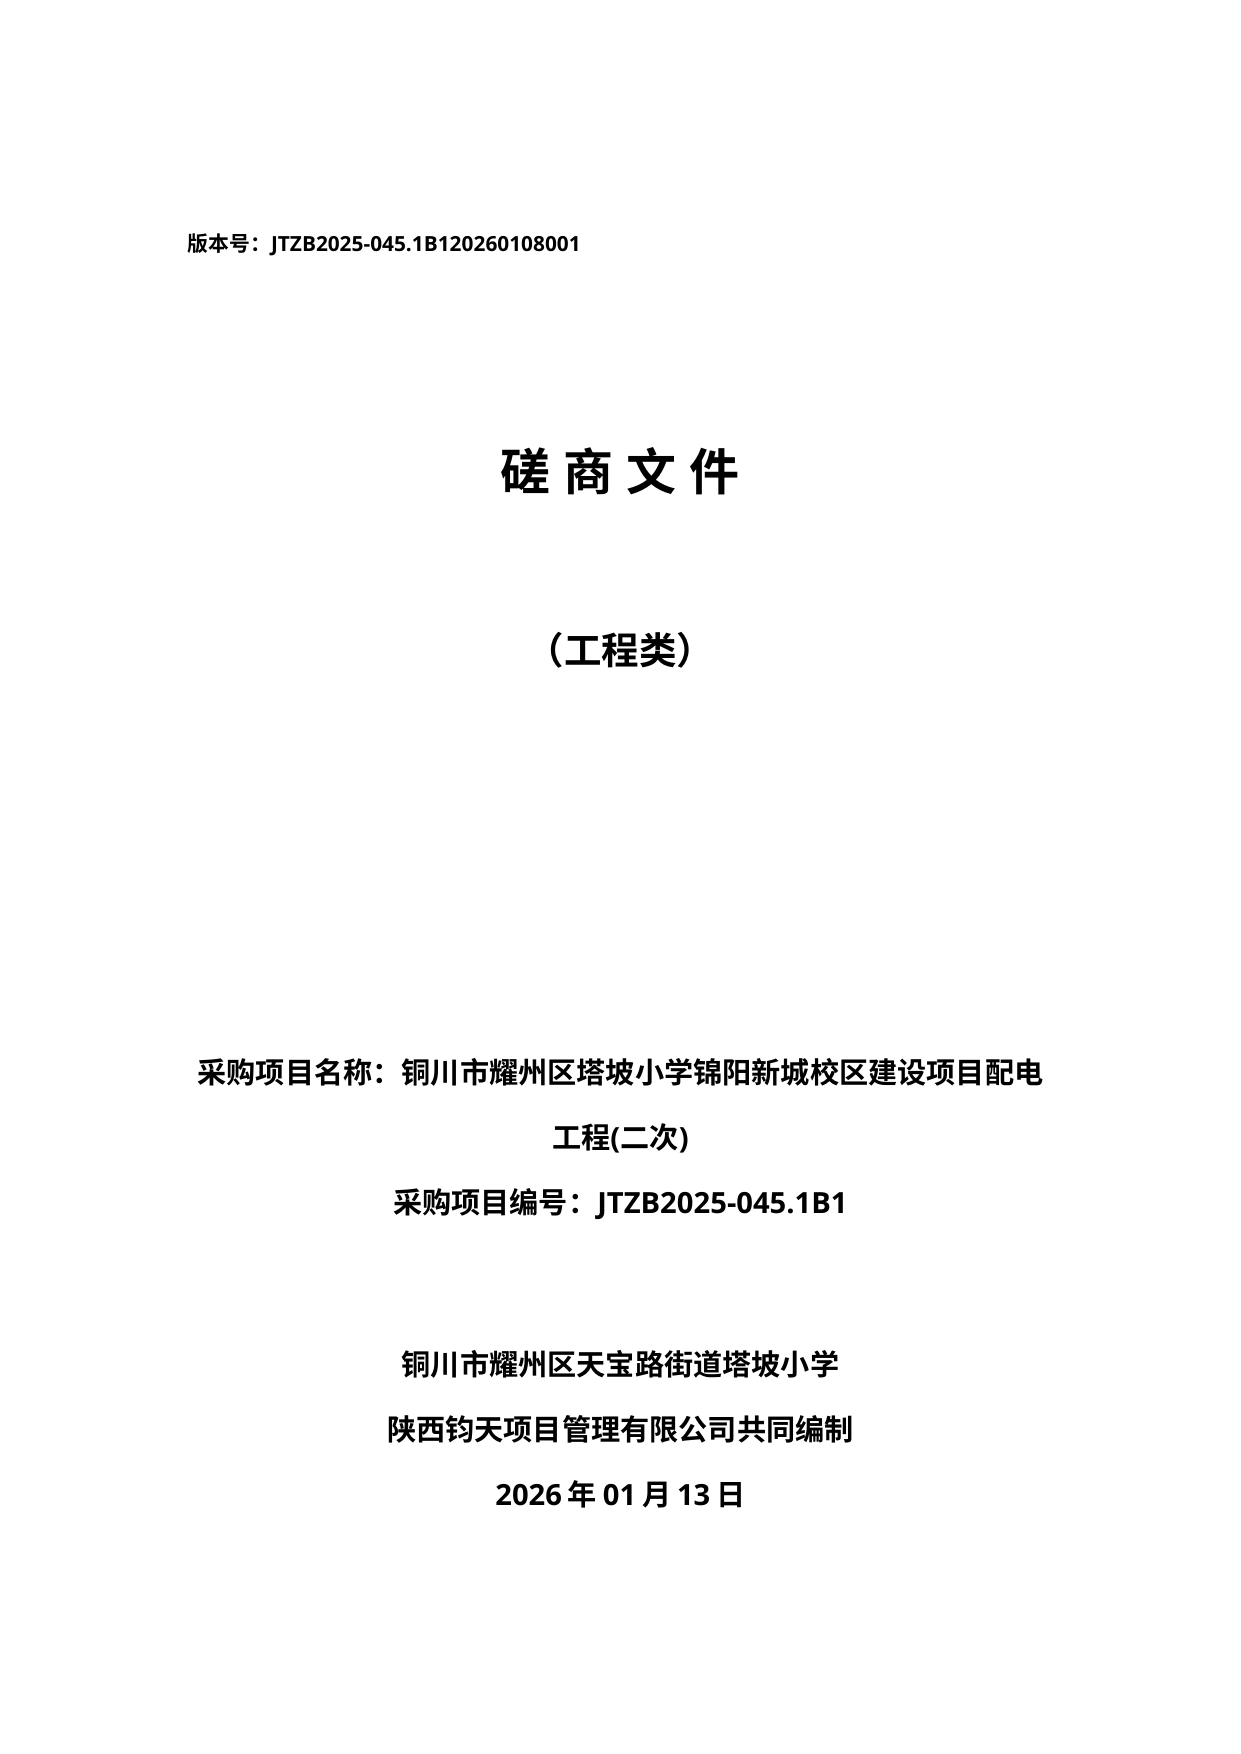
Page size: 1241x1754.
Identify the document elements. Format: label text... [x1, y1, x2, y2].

text 铜川市耀州区天宝路街道塔坡小学 [187, 1332, 1053, 1397]
text （工程类） [187, 617, 1053, 1039]
text 2026年01月13日 [187, 1462, 1053, 1527]
text 陕西钧天项目管理有限公司共同编制 [187, 1397, 1053, 1462]
text 采购项目编号：JTZB2025-045.1B1 [187, 1169, 1053, 1332]
text 版本号：JTZB2025-045.1B120260108001 [187, 227, 1053, 422]
text 采购项目名称：铜川市耀州区塔坡小学锦阳新城校区建设项目配电工程(二次) [187, 1039, 1053, 1169]
text 磋 商 文 件 [187, 422, 1053, 617]
